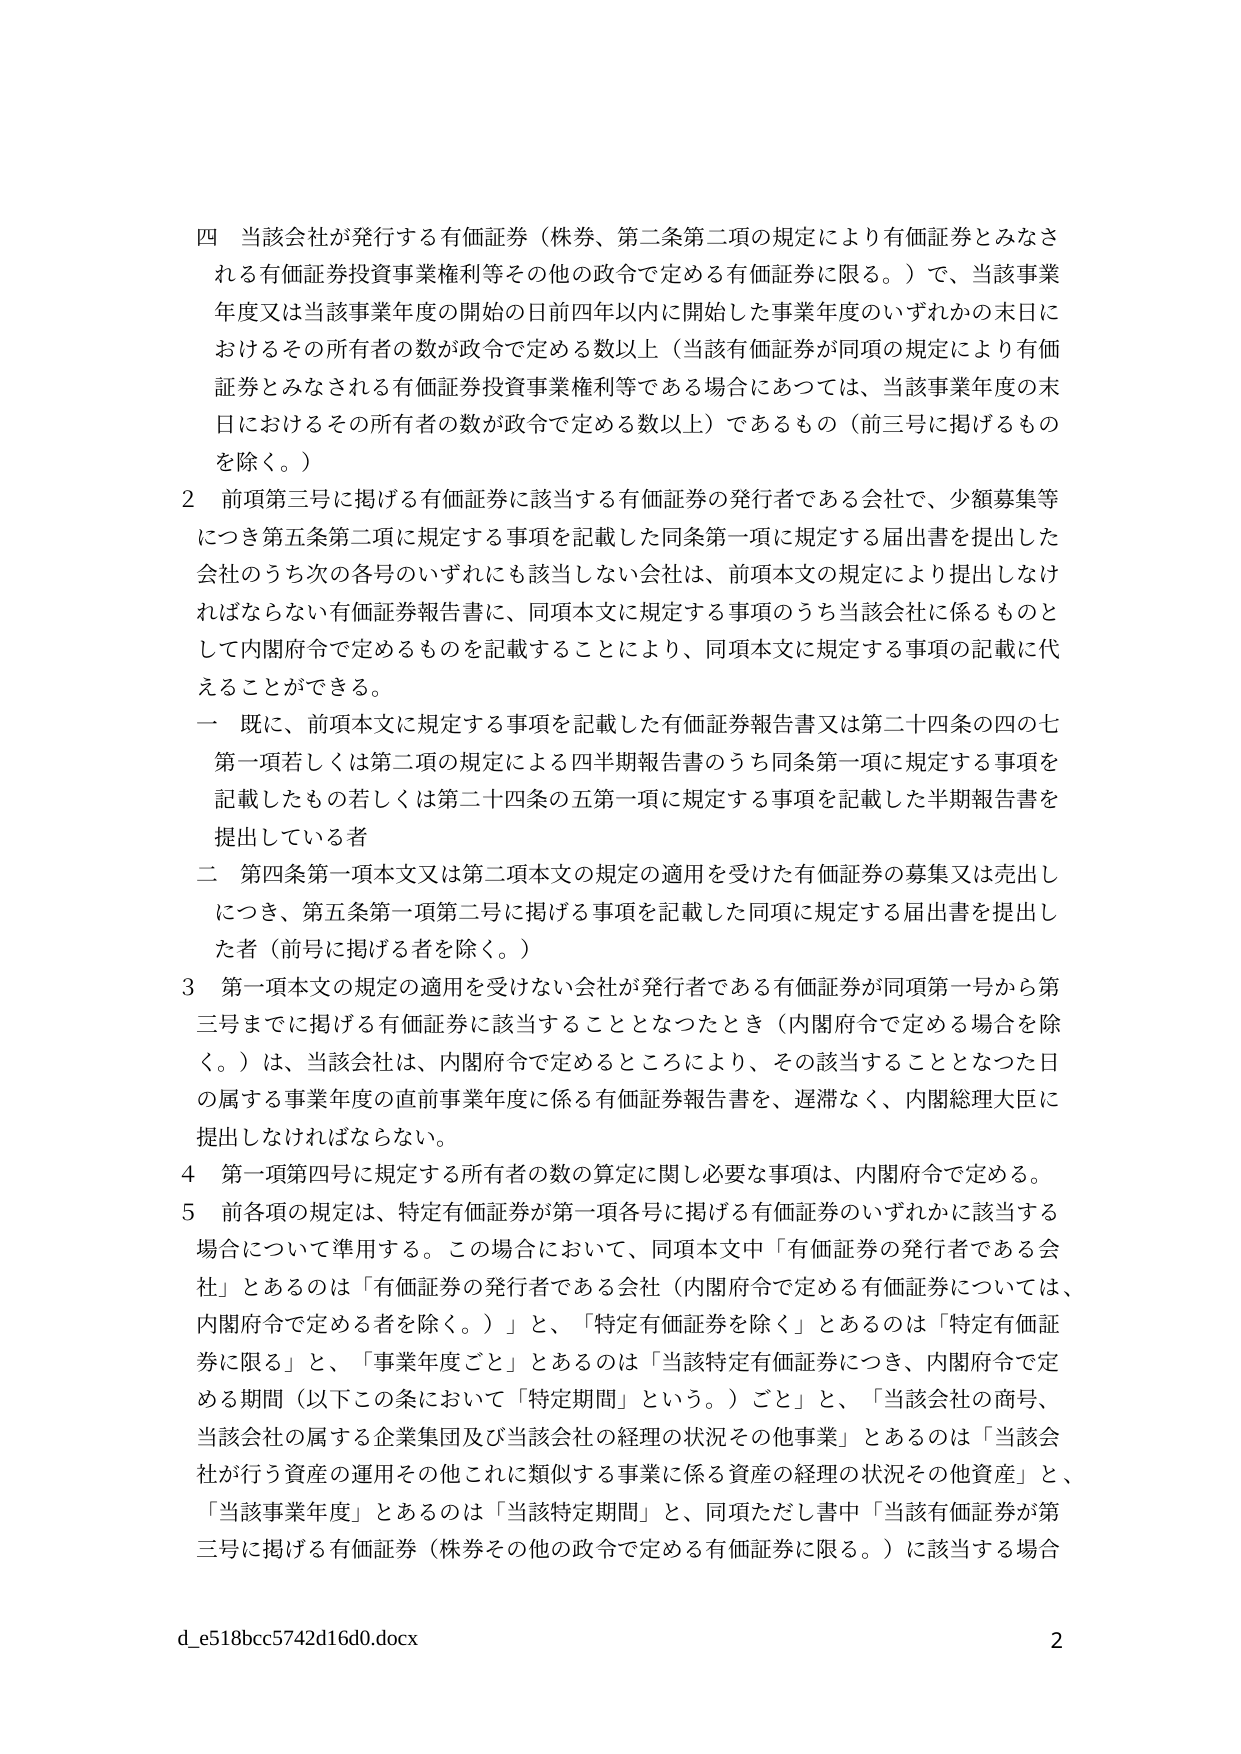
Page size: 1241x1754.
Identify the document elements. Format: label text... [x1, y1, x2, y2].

text ４ 第一項第四号に規定する所有者の数の算定に関し必要な事項は、内閣府令で定める。 [177, 1154, 1063, 1192]
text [177, 1192, 1063, 1567]
text ３ 第一項本文の規定の適用を受けない会社が発行者である有価証券が同項第一号から第三号までに掲げる有価証券に該当することとなつたとき（内閣府令で定める場合を除く。）は、当該会社は、内閣府令で定めるところにより、その該当することとなつた日の属する事業年度の直前事業年度に係る有価証券報告書を、遅滞なく、内閣総理大臣に提出しなければならない。 [177, 967, 1063, 1154]
text ２ 前項第三号に掲げる有価証券に該当する有価証券の発行者である会社で、少額募集等につき第五条第二項に規定する事項を記載した同条第一項に規定する届出書を提出した会社のうち次の各号のいずれにも該当しない会社は、前項本文の規定により提出しなければならない有価証券報告書に、同項本文に規定する事項のうち当該会社に係るものとして内閣府令で定めるものを記載することにより、同項本文に規定する事項の記載に代えることができる。 [177, 479, 1063, 704]
text 二 第四条第一項本文又は第二項本文の規定の適用を受けた有価証券の募集又は売出しにつき、第五条第一項第二号に掲げる事項を記載した同項に規定する届出書を提出した者（前号に掲げる者を除く。） [196, 854, 1063, 967]
text 四 当該会社が発行する有価証券（株券、第二条第二項の規定により有価証券とみなされる有価証券投資事業権利等その他の政令で定める有価証券に限る。）で、当該事業年度又は当該事業年度の開始の日前四年以内に開始した事業年度のいずれかの末日におけるその所有者の数が政令で定める数以上（当該有価証券が同項の規定により有価証券とみなされる有価証券投資事業権利等である場合にあつては、当該事業年度の末日におけるその所有者の数が政令で定める数以上）であるもの（前三号に掲げるものを除く。） [196, 217, 1063, 479]
text 一 既に、前項本文に規定する事項を記載した有価証券報告書又は第二十四条の四の七第一項若しくは第二項の規定による四半期報告書のうち同条第一項に規定する事項を記載したもの若しくは第二十四条の五第一項に規定する事項を記載した半期報告書を提出している者 [196, 704, 1063, 854]
